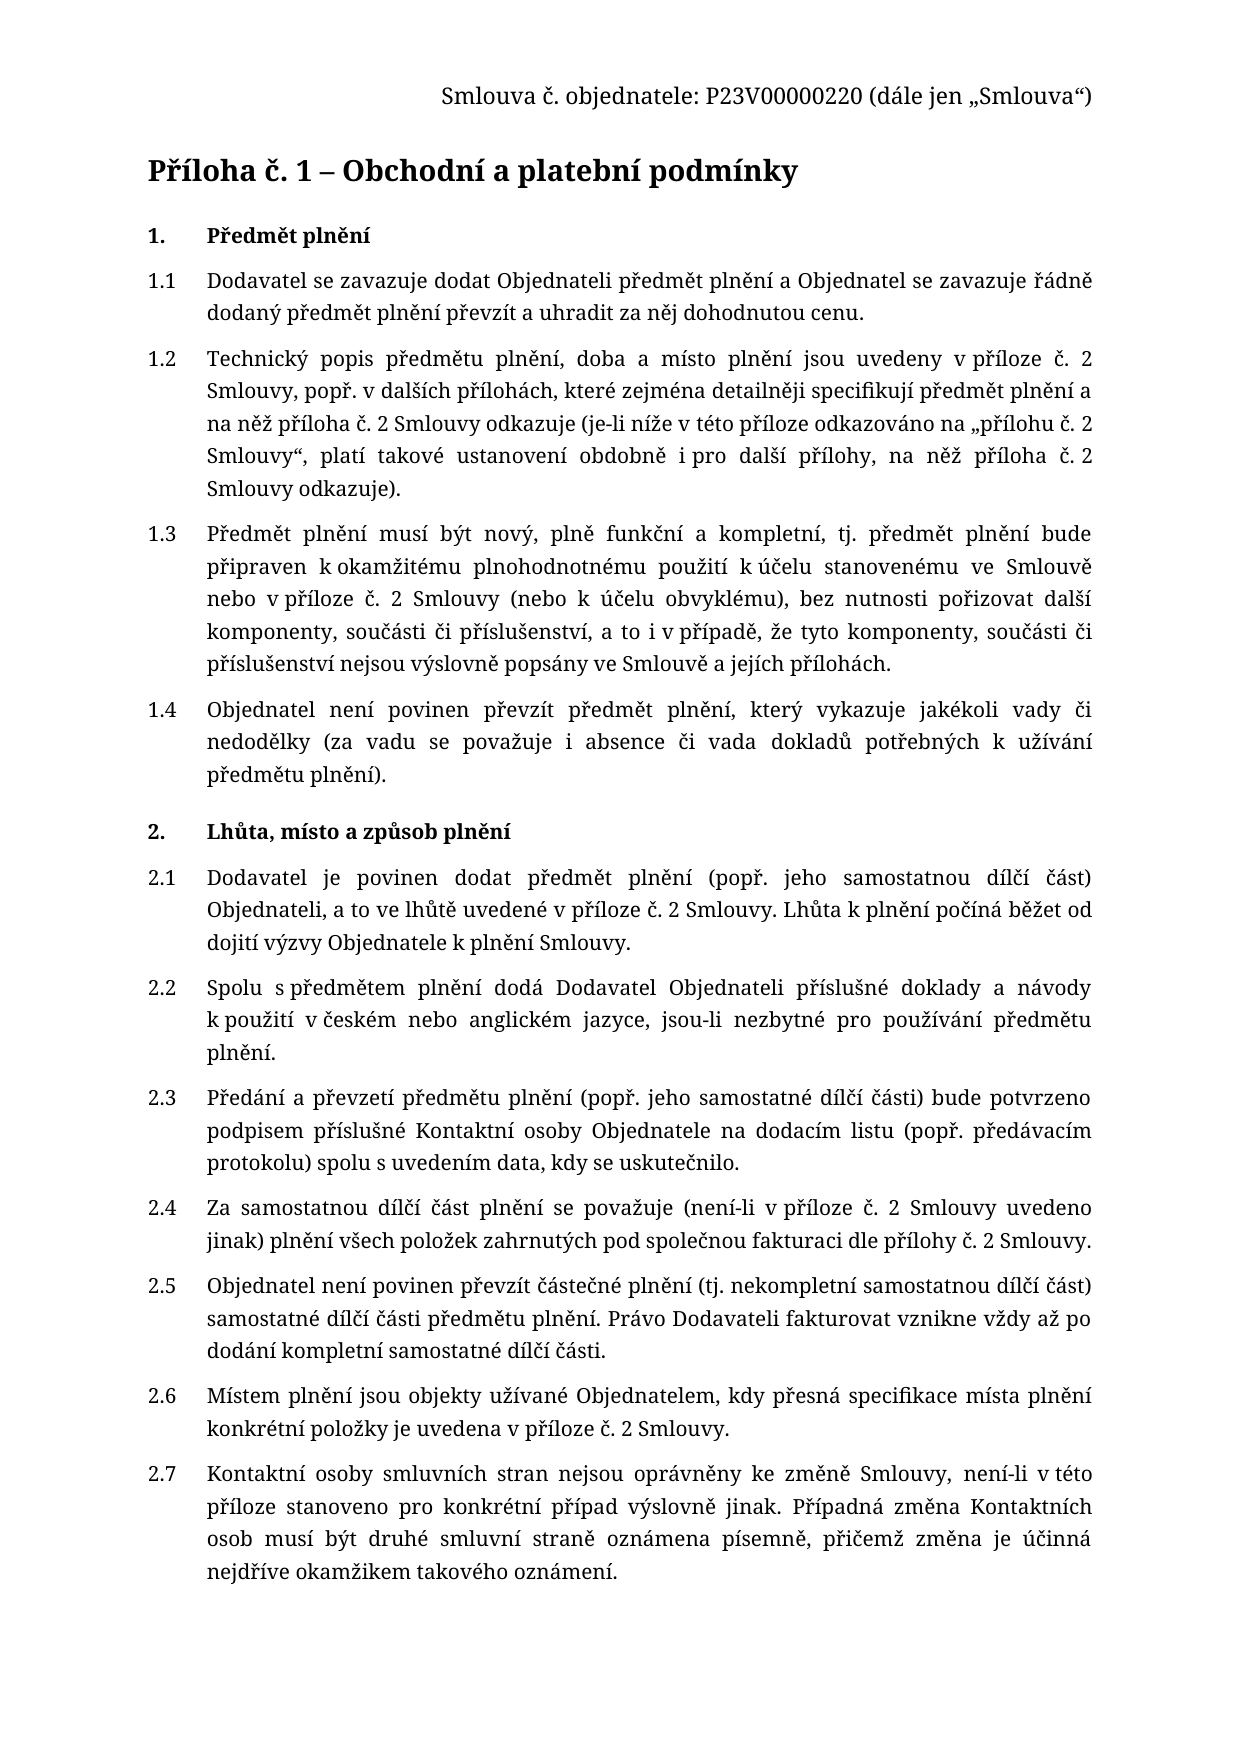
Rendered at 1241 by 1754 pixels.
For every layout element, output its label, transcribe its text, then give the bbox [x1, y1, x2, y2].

list Technický popis předmětu plnění, doba a místo plnění jsou uvedeny v příloze č. 2 Smlouvy, popř. v dalších přílohách, které zejména detailněji specifikují předmět plnění a na něž příloha č. 2 Smlouvy odkazuje (je-li níže v této příloze odkazováno na „přílohu č. 2 Smlouvy“, platí takové ustanovení obdobně i pro další přílohy, na něž příloha č. 2 Smlouvy odkazuje). [148, 344, 1093, 502]
list Předání a převzetí předmětu plnění (popř. jeho samostatné dílčí části) bude potvrzeno podpisem příslušné Kontaktní osoby Objednatele na dodacím listu (popř. předávacím protokolu) spolu s uvedením data, kdy se uskutečnilo. [148, 1083, 1093, 1177]
list Za samostatnou dílčí část plnění se považuje (není-li v příloze č. 2 Smlouvy uvedeno jinak) plnění všech položek zahrnutých pod společnou fakturaci dle přílohy č. 2 Smlouvy. [148, 1193, 1093, 1254]
list Spolu s předmětem plnění dodá Dodavatel Objednateli příslušné doklady a návody k použití v českém nebo anglickém jazyce, jsou-li nezbytné pro používání předmětu plnění. [148, 973, 1093, 1067]
list Kontaktní osoby smluvních stran nejsou oprávněny ke změně Smlouvy, není-li v této příloze stanoveno pro konkrétní případ výslovně jinak. Případná změna Kontaktních osob musí být druhé smluvní straně oznámena písemně, přičemž změna je účinná nejdříve okamžikem takového oznámení. [148, 1459, 1093, 1586]
list Místem plnění jsou objekty užívané Objednatelem, kdy přesná specifikace místa plnění konkrétní položky je uvedena v příloze č. 2 Smlouvy. [148, 1382, 1093, 1443]
text Příloha č. 1 – Obchodní a platební podmínky [148, 150, 1093, 190]
list Lhůta, místo a způsob plnění [148, 817, 1093, 846]
list Předmět plnění [148, 221, 1093, 249]
list Předmět plnění musí být nový, plně funkční a kompletní, tj. předmět plnění bude připraven k okamžitému plnohodnotnému použití k účelu stanovenému ve Smlouvě nebo v příloze č. 2 Smlouvy (nebo k účelu obvyklému), bez nutnosti pořizovat další komponenty, součásti či příslušenství, a to i v případě, že tyto komponenty, součásti či příslušenství nejsou výslovně popsány ve Smlouvě a jejích přílohách. [148, 519, 1093, 678]
list Objednatel není povinen převzít částečné plnění (tj. nekompletní samostatnou dílčí část) samostatné dílčí části předmětu plnění. Právo Dodavateli fakturovat vznikne vždy až po dodání kompletní samostatné dílčí části. [148, 1271, 1093, 1365]
list Dodavatel se zavazuje dodat Objednateli předmět plnění a Objednatel se zavazuje řádně dodaný předmět plnění převzít a uhradit za něj dohodnutou cenu. [148, 266, 1093, 327]
list Dodavatel je povinen dodat předmět plnění (popř. jeho samostatnou dílčí část) Objednateli, a to ve lhůtě uvedené v příloze č. 2 Smlouvy. Lhůta k plnění počíná běžet od dojití výzvy Objednatele k plnění Smlouvy. [148, 863, 1093, 956]
list Objednatel není povinen převzít předmět plnění, který vykazuje jakékoli vady či nedodělky (za vadu se považuje i absence či vada dokladů potřebných k užívání předmětu plnění). [148, 695, 1093, 788]
